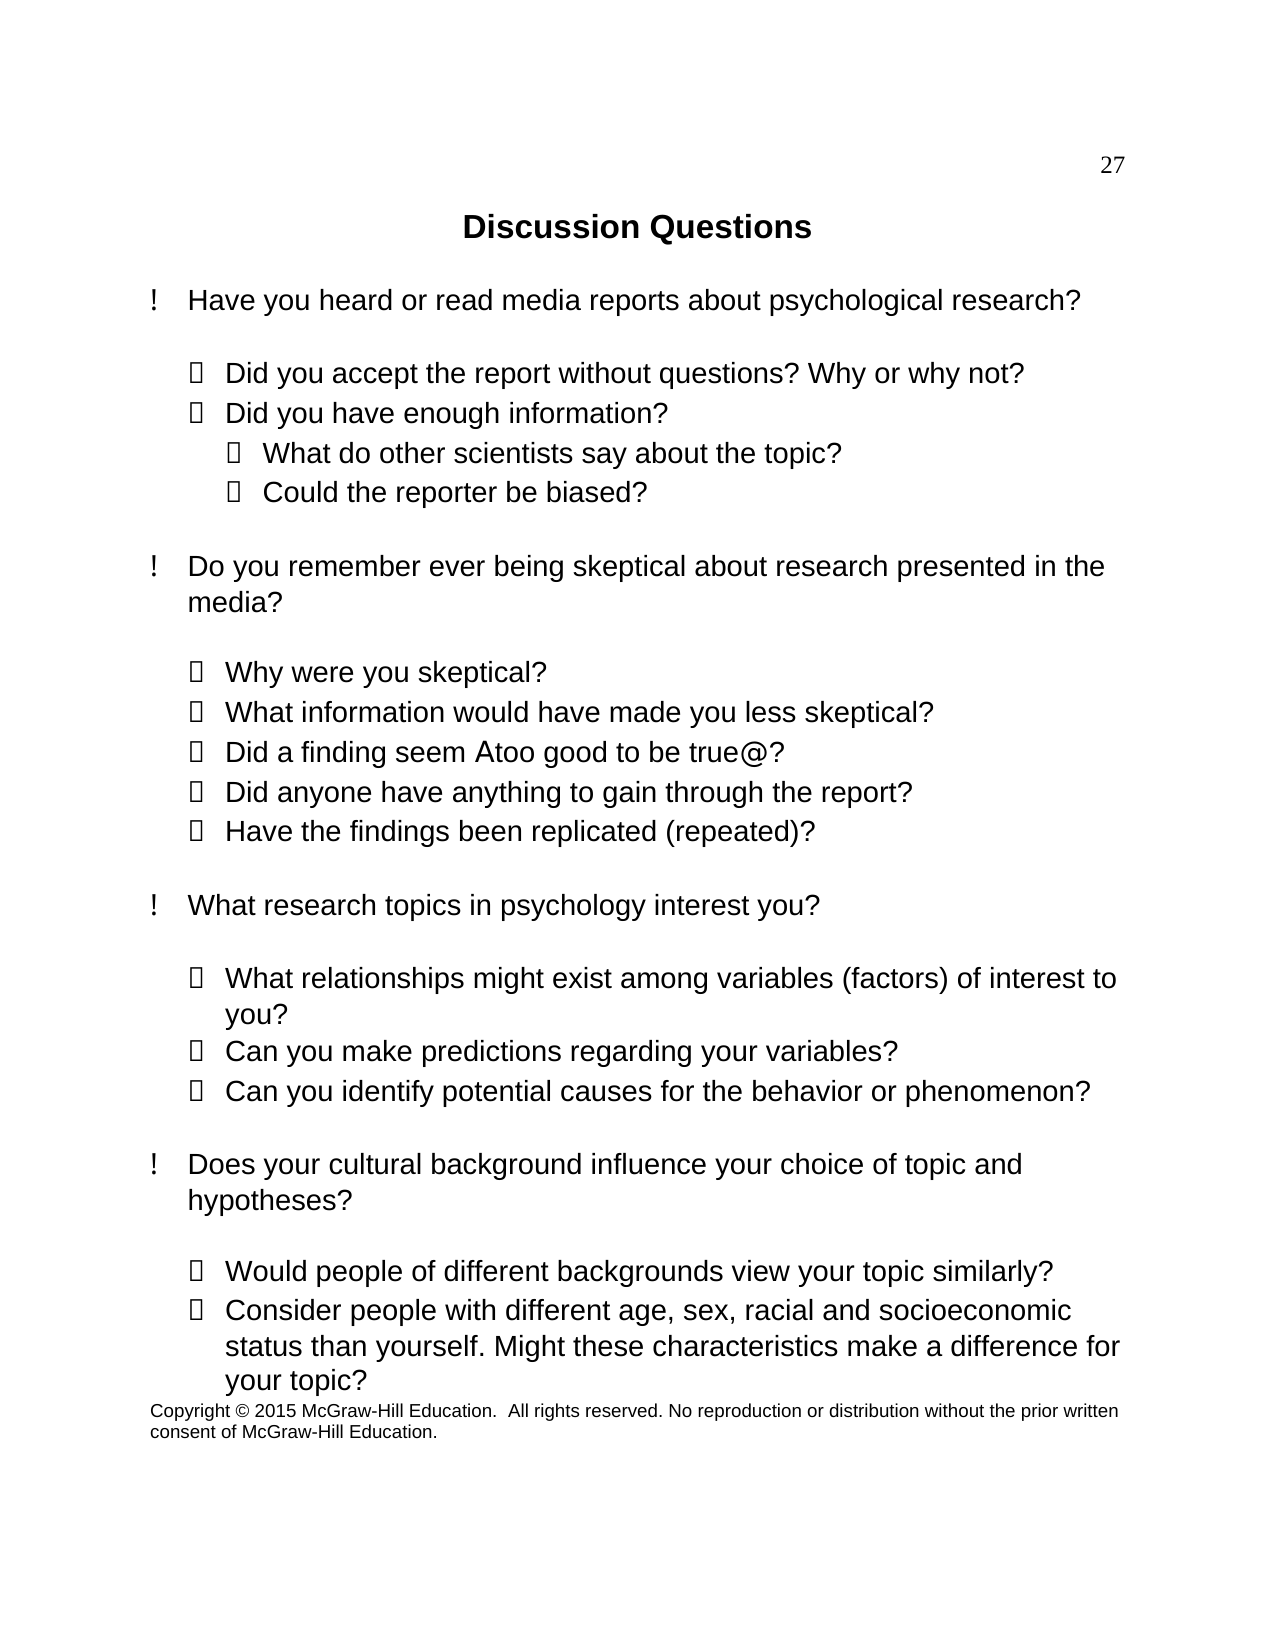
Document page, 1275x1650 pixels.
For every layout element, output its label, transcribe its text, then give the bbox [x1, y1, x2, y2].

list Can you make predictions regarding your variables? [187, 1030, 1125, 1070]
list What information would have made you less skeptical? [187, 691, 1125, 731]
text Discussion Questions [150, 207, 1125, 246]
list Can you identify potential causes for the behavior or phenomenon? [187, 1070, 1125, 1109]
list Did you have enough information? [187, 392, 1125, 432]
list Did you accept the report without questions? Why or why not? [187, 353, 1125, 392]
list Would people of different backgrounds view your topic similarly? [187, 1250, 1125, 1289]
list Do you remember ever being skeptical about research presented in the media? [150, 545, 1125, 618]
list Have you heard or read media reports about psychological research? [150, 279, 1125, 319]
list Did a finding seem too good to be true? [187, 731, 1125, 771]
list Consider people with different age, sex, racial and socioeconomic status than yourself. Might these characteristics make a difference for your topic? [187, 1289, 1125, 1396]
list Why were you skeptical? [187, 652, 1125, 691]
list Have the findings been replicated (repeated)? [187, 811, 1125, 850]
list Could the reporter be biased? [225, 472, 1125, 511]
list Did anyone have anything to gain through the report? [187, 771, 1125, 811]
list What do other scientists say about the topic? [225, 432, 1125, 472]
list Does your cultural background influence your choice of topic and hypotheses? [150, 1143, 1125, 1216]
list What relationships might exist among variables (factors) of interest to you? [187, 957, 1125, 1030]
list What research topics in psychology interest you? [150, 884, 1125, 923]
